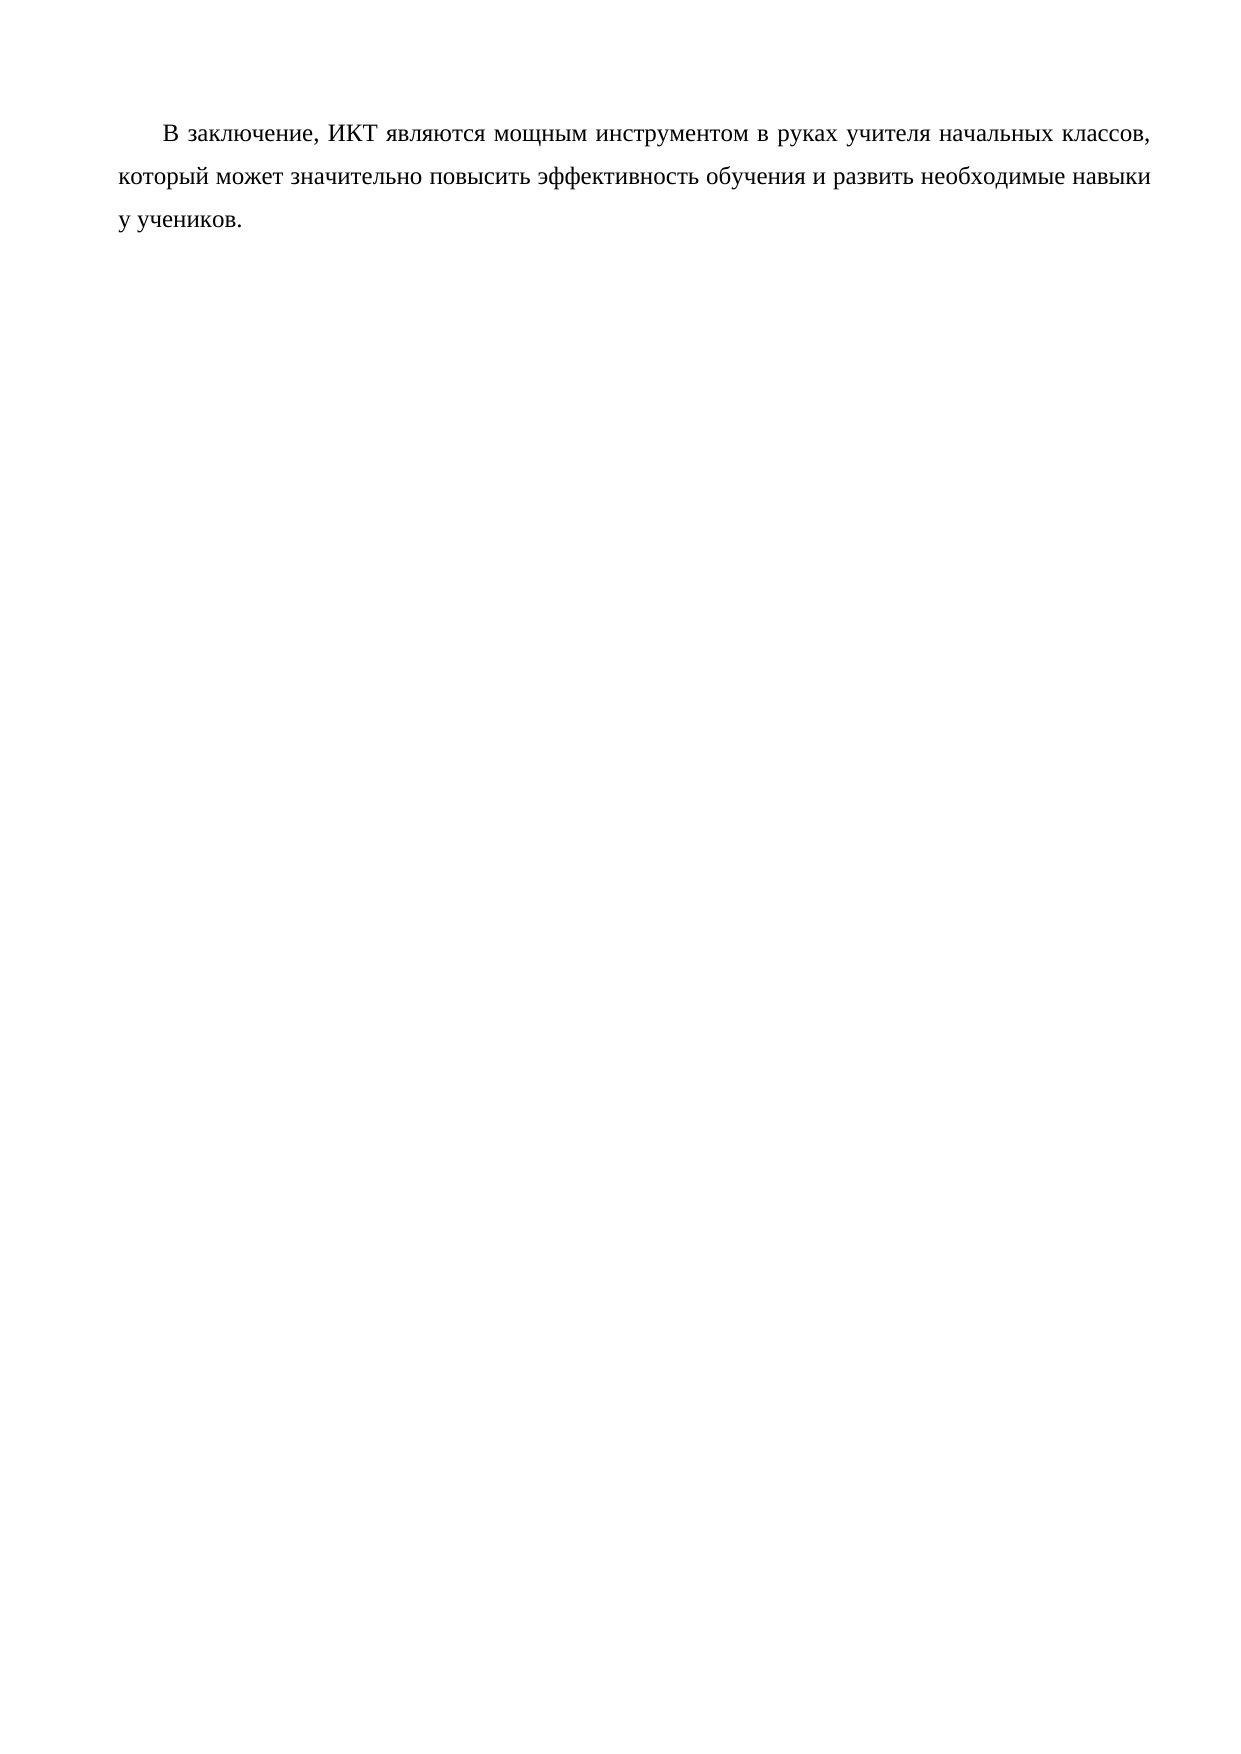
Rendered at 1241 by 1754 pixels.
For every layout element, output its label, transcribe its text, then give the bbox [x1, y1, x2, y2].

text В заключение, ИКТ являются мощным инструментом в руках учителя начальных классов, который может значительно повысить эффективность обучения и развить необходимые навыки у учеников. [118, 118, 1152, 233]
